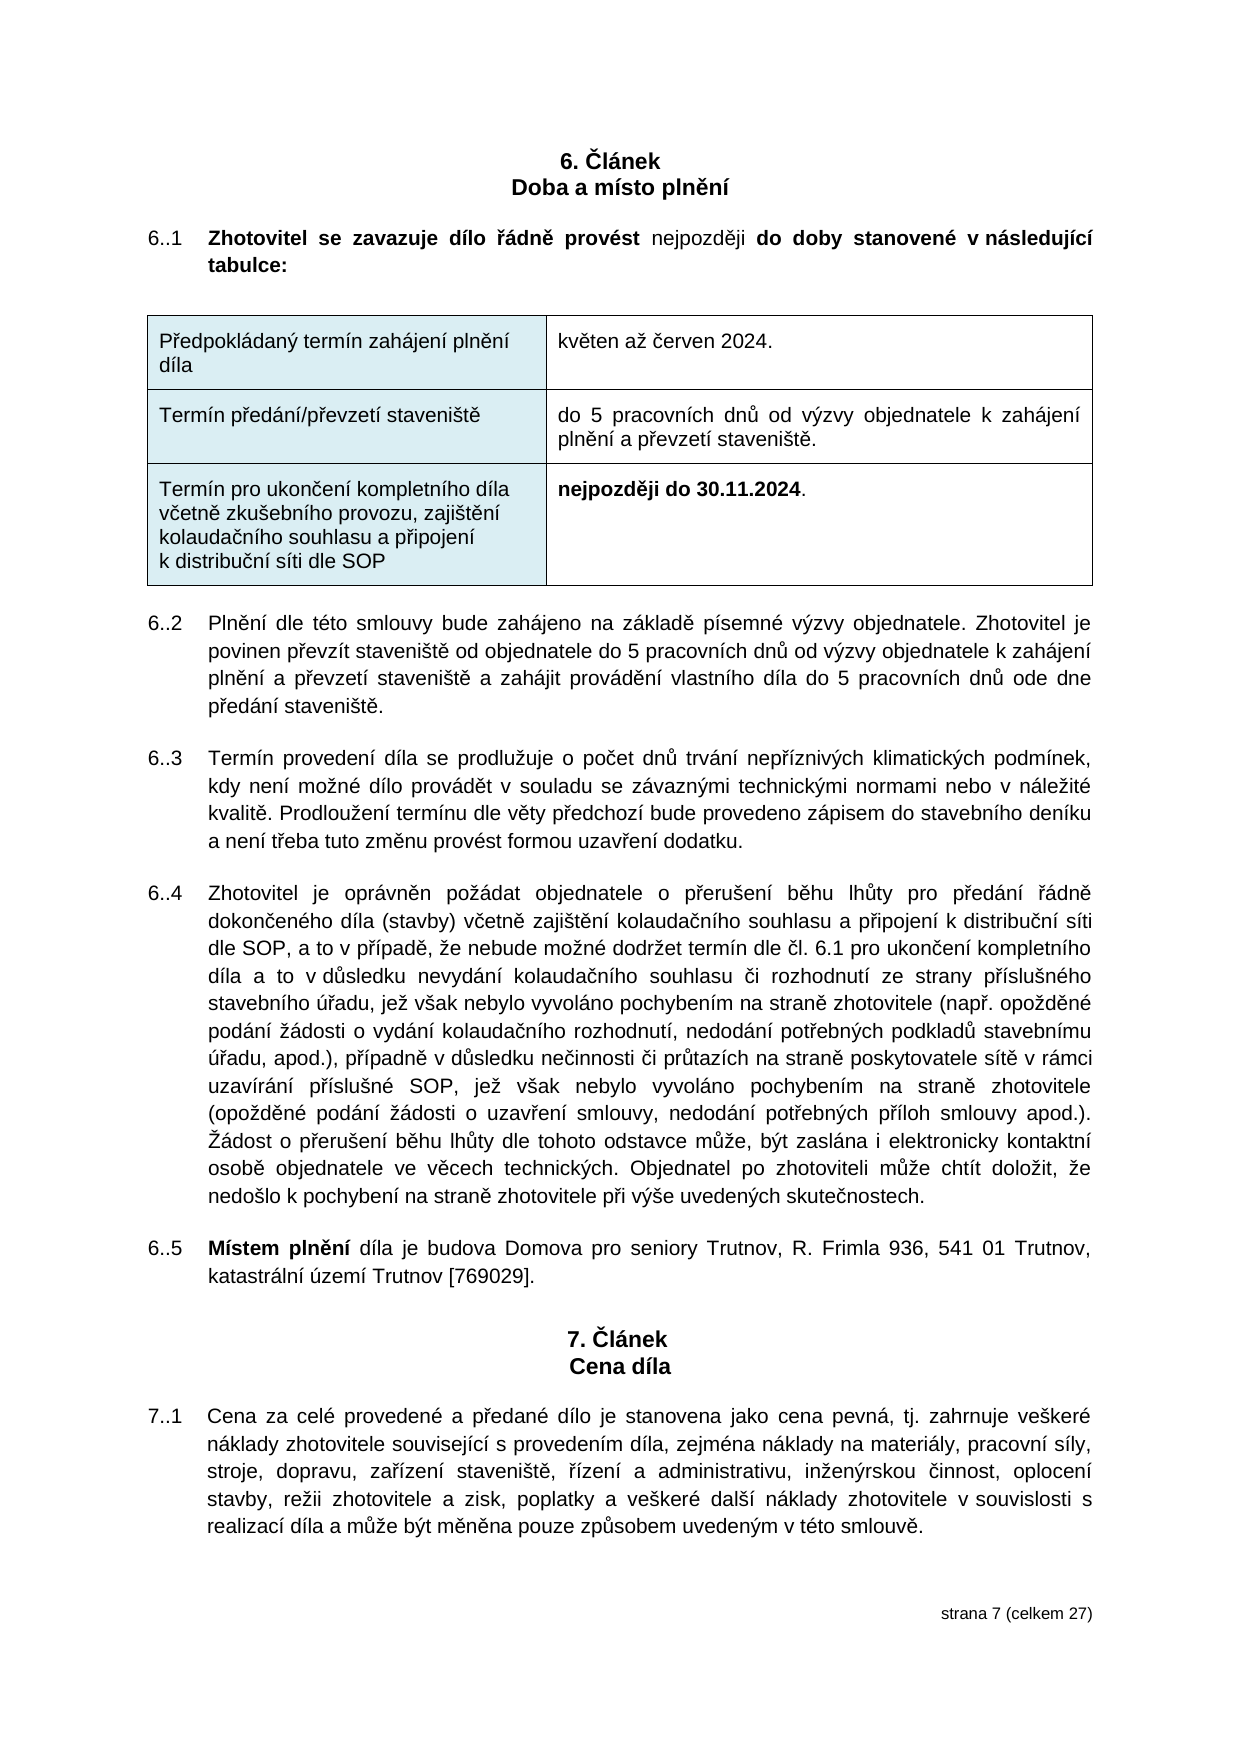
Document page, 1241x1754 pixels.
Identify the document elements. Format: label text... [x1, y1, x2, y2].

subtitle Cena díla [148, 1353, 1092, 1379]
subtitle Zhotovitel je oprávněn požádat objednatele o přerušení běhu lhůty pro předání řádně dokončeného díla (stavby) včetně zajištění kolaudačního souhlasu a připojení k distribuční síti dle SOP, a to v případě, že nebude možné dodržet termín dle čl. 6.1 pro ukončení kompletního díla a to v důsledku nevydání kolaudačního souhlasu či rozhodnutí ze strany příslušného stavebního úřadu, jež však nebylo vyvoláno pochybením na straně zhotovitele (např. opožděné podání žádosti o vydání kolaudačního rozhodnutí, nedodání potřebných podkladů stavebnímu úřadu, apod.), případně v důsledku nečinnosti či průtazích na straně poskytovatele sítě v rámci uzavírání příslušné SOP, jež však nebylo vyvoláno pochybením na straně zhotovitele (opožděné podání žádosti o uzavření smlouvy, nedodání potřebných příloh smlouvy apod.). Žádost o přerušení běhu lhůty dle tohoto odstavce může, být zaslána i elektronicky kontaktní osobě objednatele ve věcech technických. Objednatel po zhotoviteli může chtít doložit, že nedošlo k pochybení na straně zhotovitele při výše uvedených skutečnostech. [148, 881, 1092, 1208]
table_header květen až červen 2024. [547, 316, 1092, 389]
table_cell nejpozději do 30.11.2024. [547, 464, 1092, 585]
subtitle Zhotovitel se zavazuje dílo řádně provést nejpozději do doby stanovené v následující tabulce: [148, 225, 1092, 277]
table_header Předpokládaný termín zahájení plnění díla [148, 316, 546, 389]
subtitle Plnění dle této smlouvy bude zahájeno na základě písemné výzvy objednatele. Zhotovitel je povinen převzít staveniště od objednatele do 5 pracovních dnů od výzvy objednatele k zahájení plnění a převzetí staveniště a zahájit provádění vlastního díla do 5 pracovních dnů ode dne předání staveniště. [148, 611, 1092, 718]
subtitle Cena za celé provedené a předané dílo je stanovena jako cena pevná, tj. zahrnuje veškeré náklady zhotovitele související s provedením díla, zejména náklady na materiály, pracovní síly, stroje, dopravu, zařízení staveniště, řízení a administrativu, inženýrskou činnost, oplocení stavby, režii zhotovitele a zisk, poplatky a veškeré další náklady zhotovitele v souvislosti s realizací díla a může být měněna pouze způsobem uvedeným v této smlouvě. [148, 1404, 1092, 1538]
subtitle Doba a místo plnění [148, 174, 1092, 200]
subtitle Místem plnění díla je budova Domova pro seniory Trutnov, R. Frimla 936, 541 01 Trutnov, katastrální území Trutnov [769029]. [148, 1236, 1092, 1288]
table_cell do 5 pracovních dnů od výzvy objednatele k zahájení plnění a převzetí staveniště. [547, 390, 1092, 463]
subtitle Termín provedení díla se prodlužuje o počet dnů trvání nepříznivých klimatických podmínek, kdy není možné dílo provádět v souladu se závaznými technickými normami nebo v náležité kvalitě. Prodloužení termínu dle věty předchozí bude provedeno zápisem do stavebního deníku a není třeba tuto změnu provést formou uzavření dodatku. [148, 746, 1092, 853]
table_cell Termín předání/převzetí staveniště [148, 390, 546, 463]
table_cell Termín pro ukončení kompletního díla včetně zkušebního provozu, zajištění kolaudačního souhlasu a připojení k distribuční síti dle SOP [148, 464, 546, 585]
